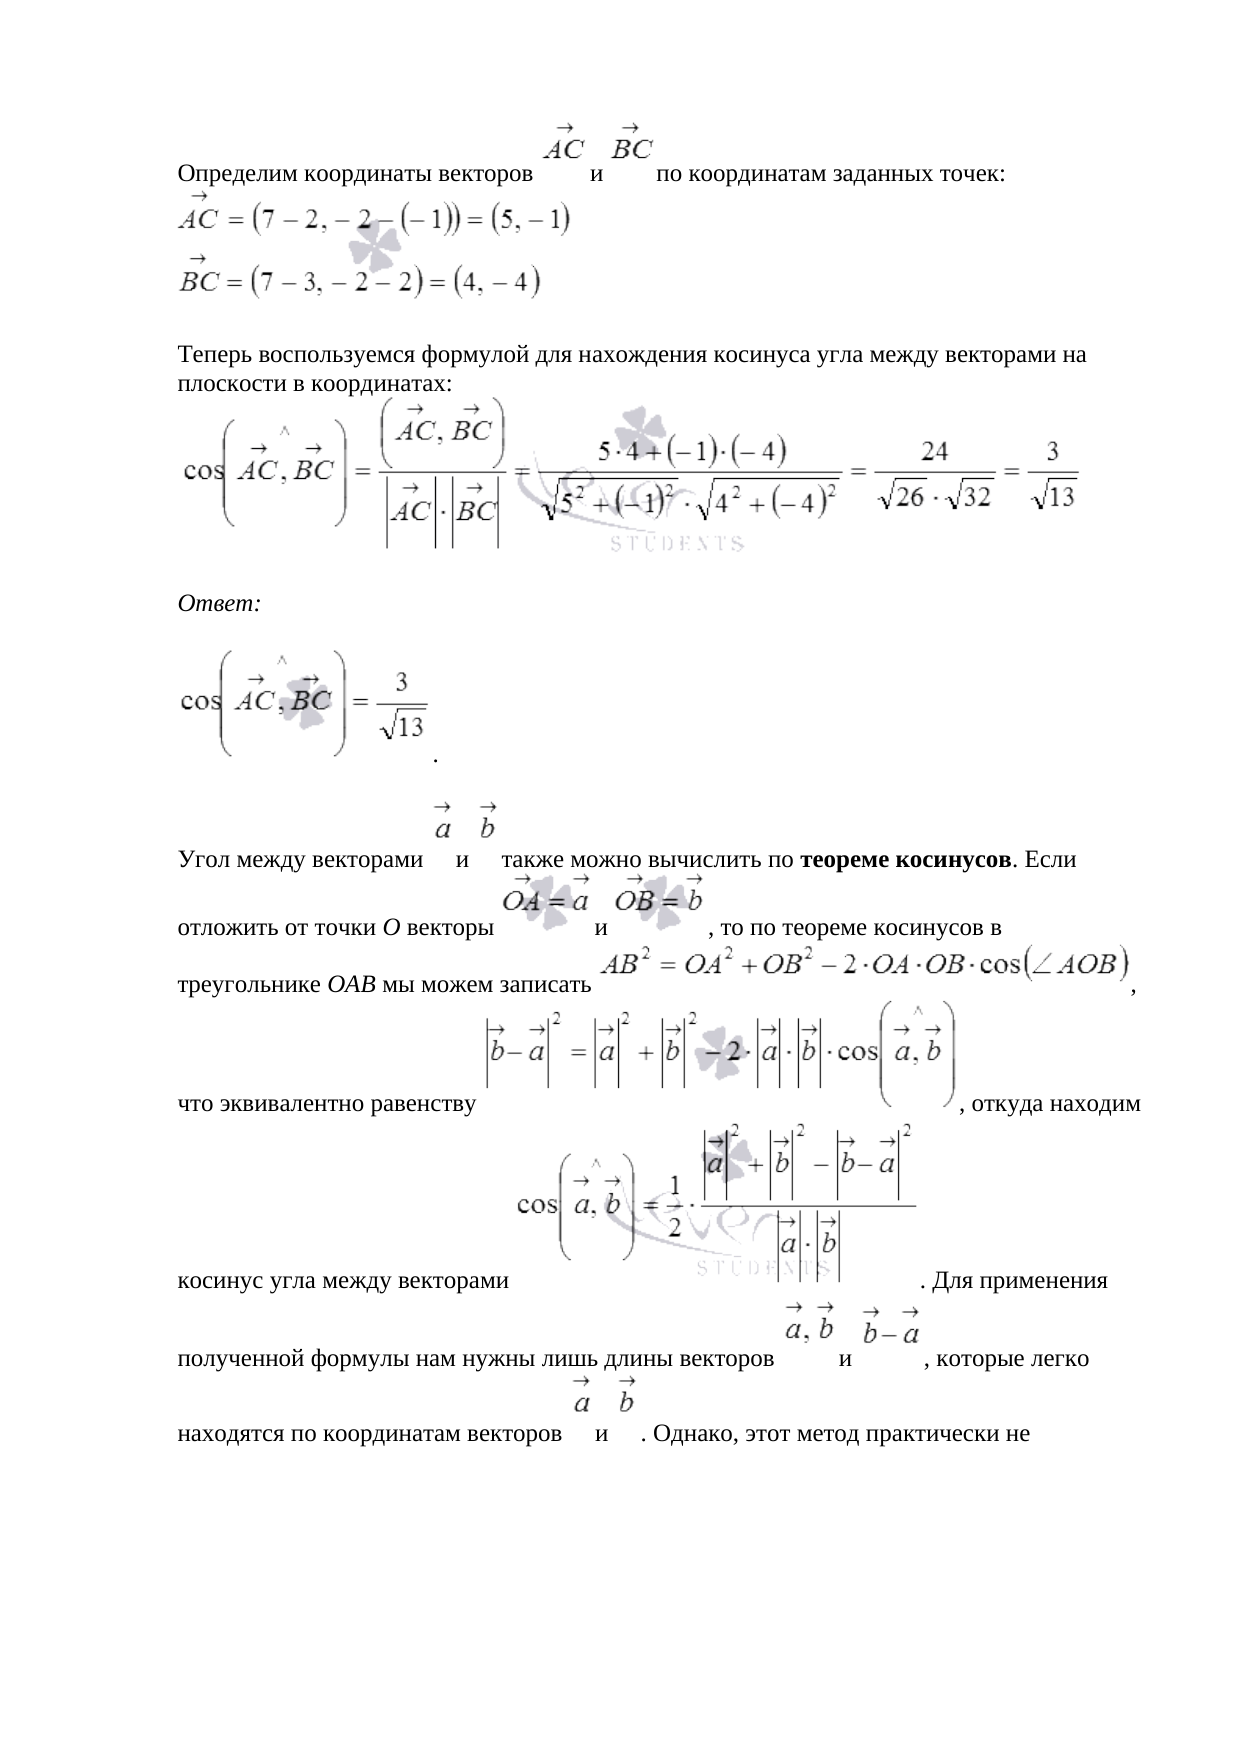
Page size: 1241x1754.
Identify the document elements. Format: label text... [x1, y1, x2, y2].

text Ответ: [177, 588, 1152, 617]
picture [177, 646, 433, 763]
picture [614, 1371, 641, 1442]
picture [177, 396, 1084, 560]
picture [482, 998, 959, 1112]
picture [598, 940, 1131, 993]
picture [429, 797, 456, 868]
picture [539, 118, 590, 182]
picture [781, 1294, 839, 1367]
picture [568, 1371, 595, 1442]
picture [858, 1302, 924, 1367]
picture [475, 797, 502, 868]
picture [614, 872, 708, 936]
picture [177, 187, 572, 310]
picture [515, 1117, 920, 1289]
picture [500, 872, 595, 936]
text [177, 797, 1152, 1447]
picture [609, 118, 657, 182]
